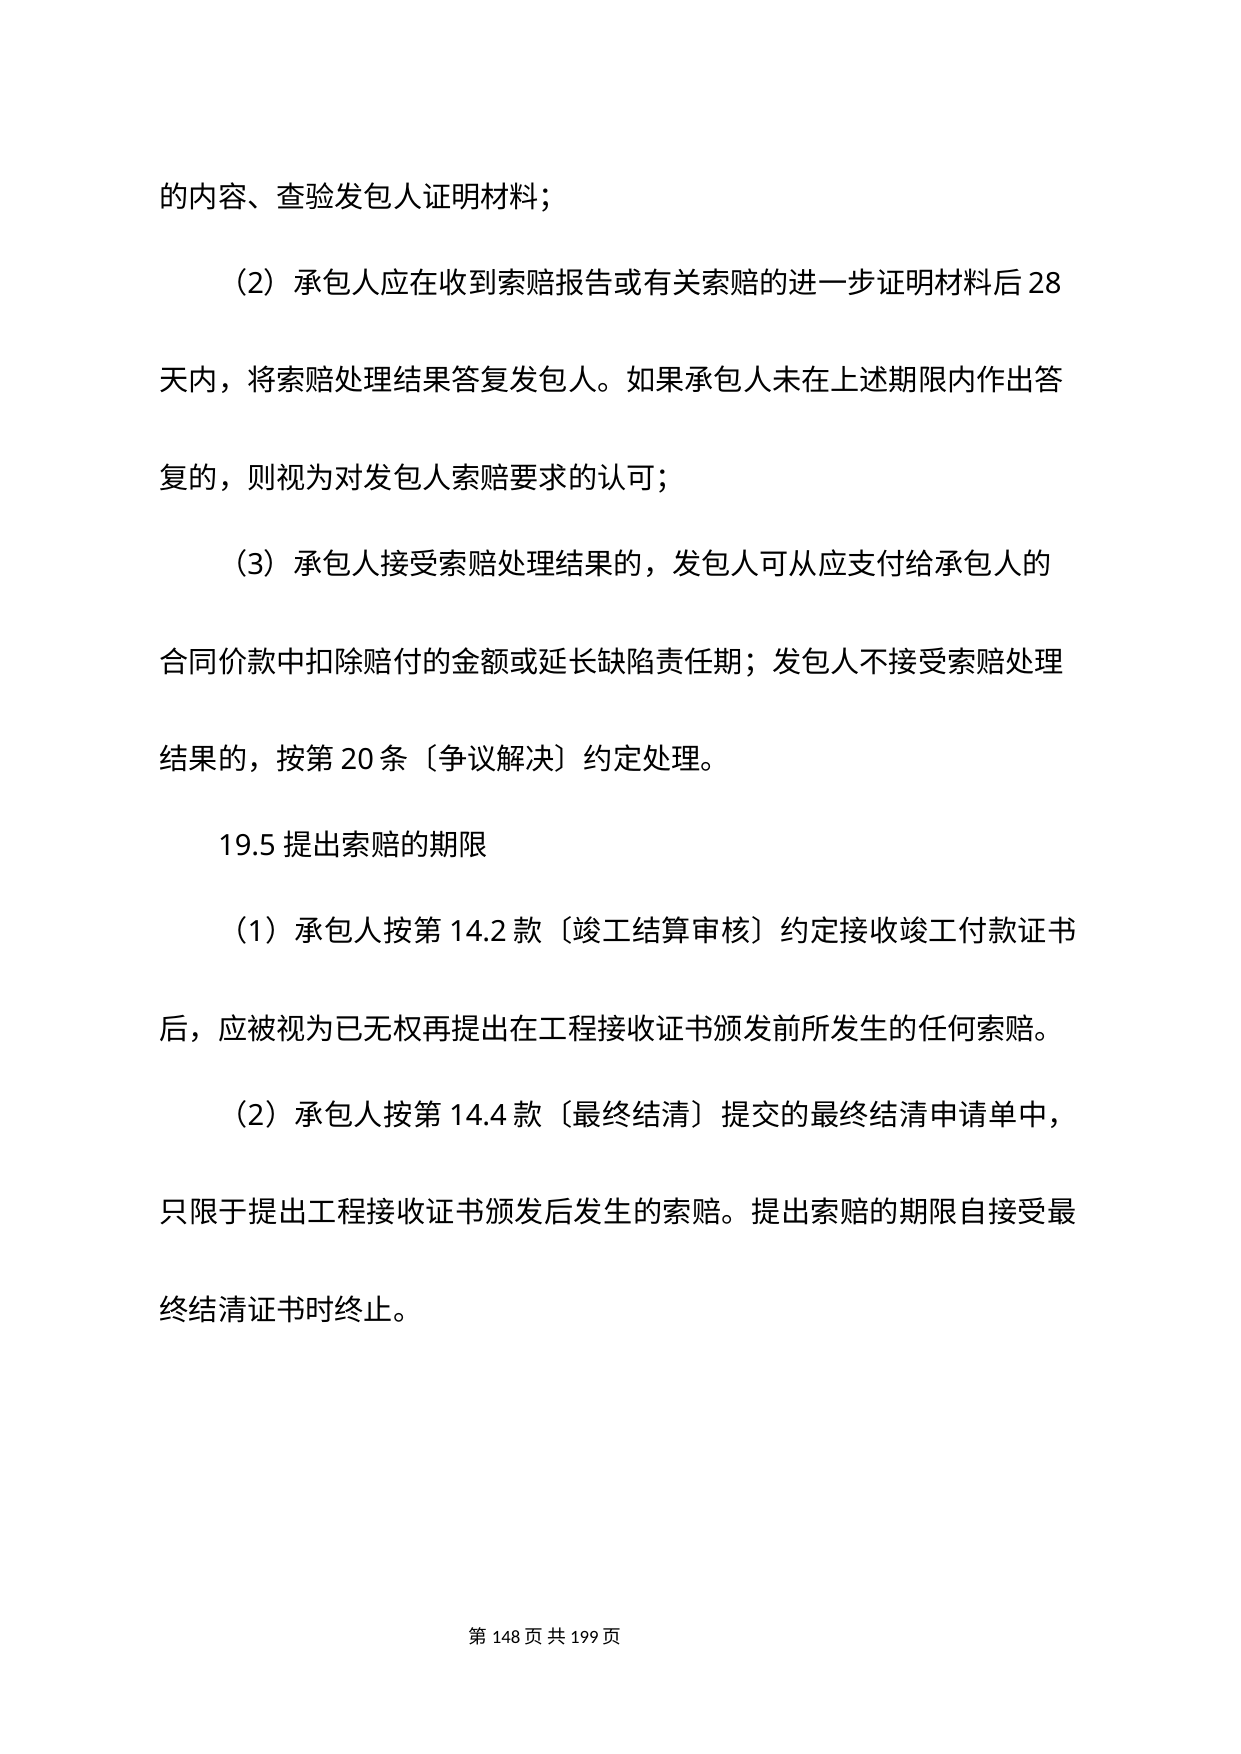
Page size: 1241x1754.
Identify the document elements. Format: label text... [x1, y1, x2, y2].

text （1）承包人按第14.2款〔竣工结算审核〕约定接收竣工付款证书后，应被视为已无权再提出在工程接收证书颁发前所发生的任何索赔。 [159, 897, 1078, 1059]
subtitle 19.5 提出索赔的期限 [159, 810, 1078, 875]
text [159, 162, 1078, 227]
text （2）承包人按第14.4款〔最终结清〕提交的最终结清申请单中，只限于提出工程接收证书颁发后发生的索赔。提出索赔的期限自接受最终结清证书时终止。 [159, 1080, 1078, 1340]
text （3）承包人接受索赔处理结果的，发包人可从应支付给承包人的合同价款中扣除赔付的金额或延长缺陷责任期；发包人不接受索赔处理结果的，按第20条〔争议解决〕约定处理。 [159, 529, 1078, 789]
text （2）承包人应在收到索赔报告或有关索赔的进一步证明材料后28天内，将索赔处理结果答复发包人。如果承包人未在上述期限内作出答复的，则视为对发包人索赔要求的认可； [159, 248, 1078, 508]
